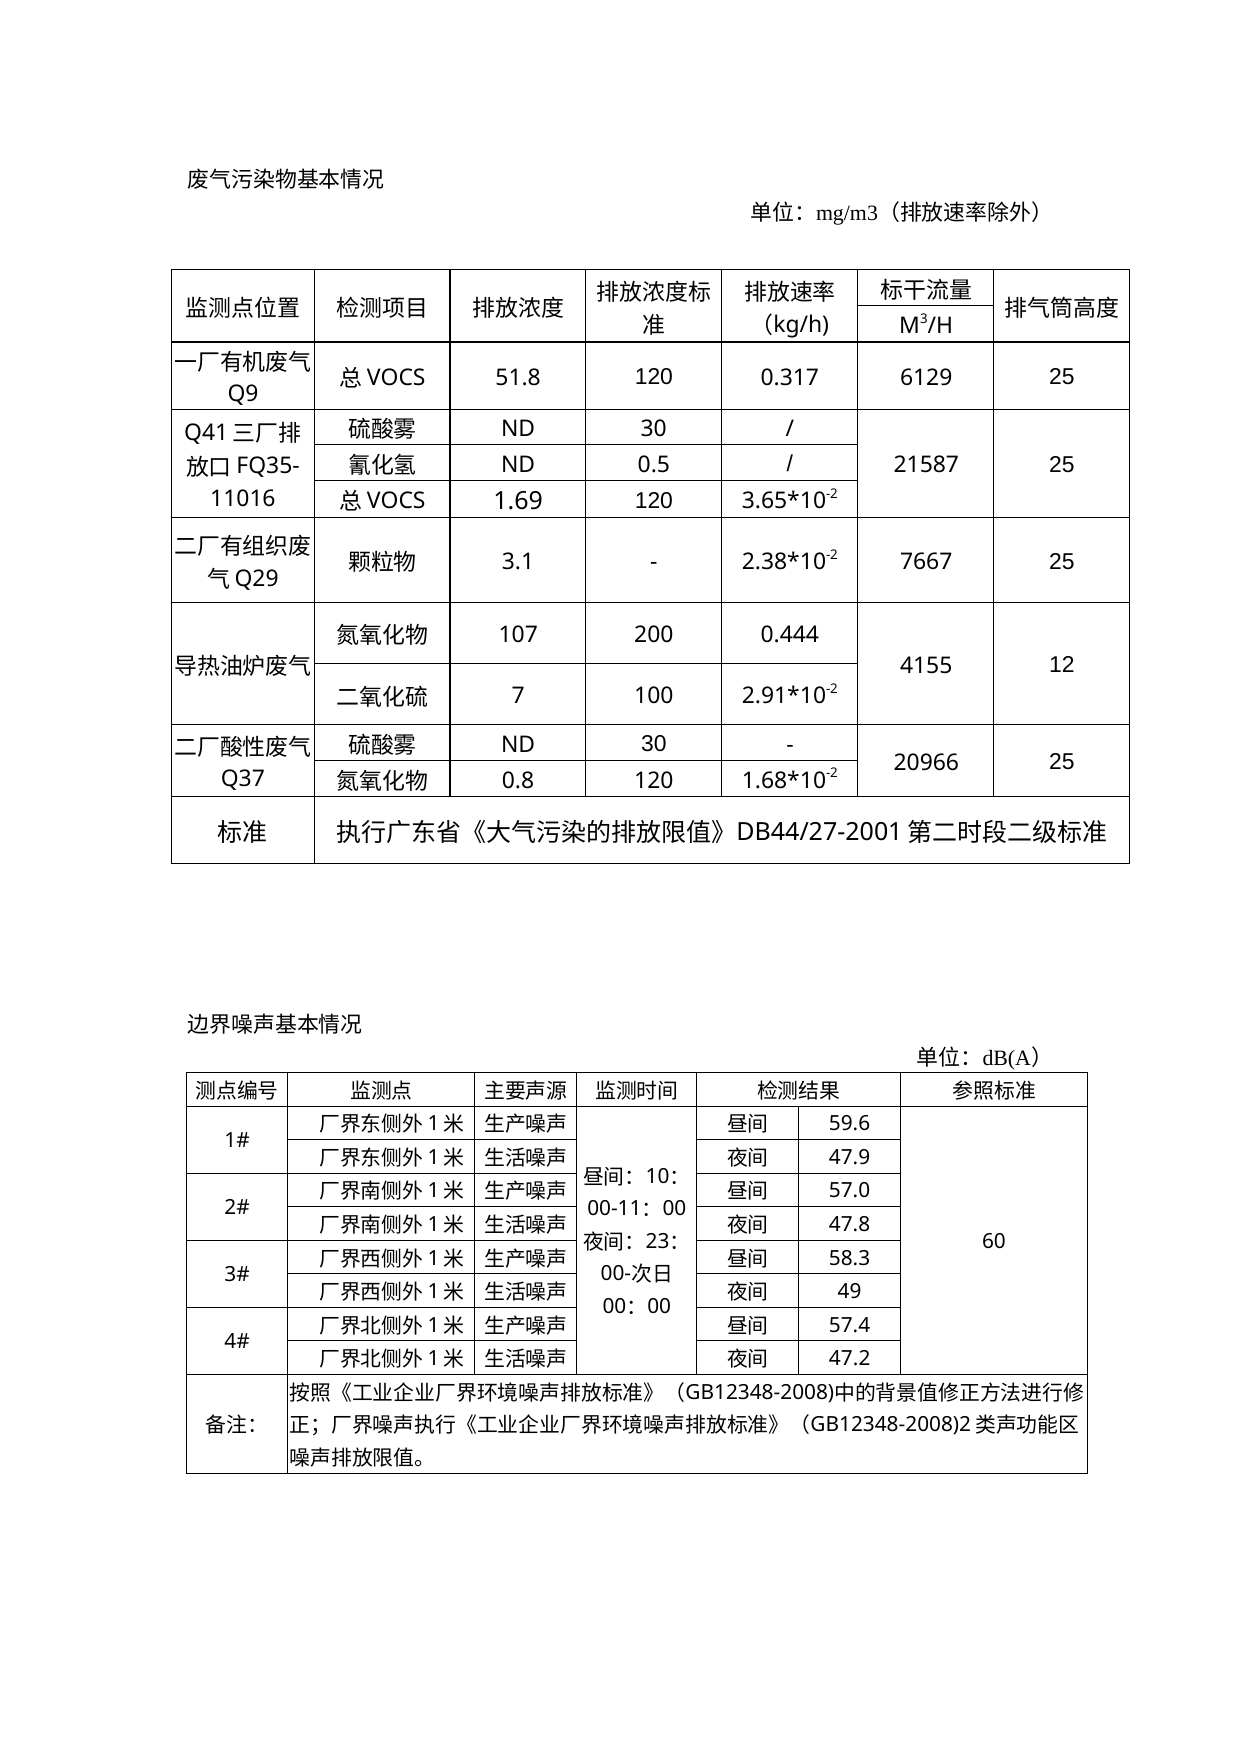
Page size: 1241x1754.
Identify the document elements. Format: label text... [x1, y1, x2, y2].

table_cell 12 [994, 603, 1129, 724]
table_cell 0.444 [722, 603, 857, 663]
table_cell 107 [451, 603, 585, 663]
table_cell 执行广东省《大气污染的排放限值》DB44/27-2001第二时段二级标准 [315, 797, 1129, 863]
table_cell 生产噪声 [475, 1174, 576, 1206]
list 单位：dB(A） [187, 1039, 1053, 1072]
table_header 排放浓度 [451, 270, 585, 341]
table_cell 30 [586, 410, 721, 444]
table_cell / [722, 445, 857, 480]
table_cell 生产噪声 [475, 1241, 576, 1273]
table_cell 厂界东侧外1米 [288, 1140, 474, 1173]
table_cell 生活噪声 [475, 1207, 576, 1240]
table_cell 3.1 [451, 518, 585, 602]
table_header 主要声源 [475, 1073, 576, 1106]
table_cell 200 [586, 603, 721, 663]
table_cell 47.8 [799, 1207, 900, 1240]
table_cell 夜间 [697, 1341, 798, 1374]
table_header 监测点位置 [172, 270, 314, 341]
table_cell ND [451, 725, 585, 760]
table_cell 49 [799, 1274, 900, 1307]
table_cell 厂界东侧外1米 [288, 1107, 474, 1139]
list 废气污染物基本情况 [187, 162, 1053, 194]
table_cell 6129 [858, 343, 993, 408]
table_cell 生产噪声 [475, 1107, 576, 1139]
table_cell 100 [586, 664, 721, 724]
table_cell 7667 [858, 518, 993, 602]
table_header 监测点 [288, 1073, 474, 1106]
table_cell 二厂有组织废气Q29 [172, 518, 314, 602]
table_cell 30 [586, 725, 721, 760]
table_cell 1.69 [451, 481, 585, 517]
table_cell 25 [994, 518, 1129, 602]
table_cell 20966 [858, 725, 993, 796]
table_cell 厂界北侧外1米 [288, 1341, 474, 1374]
table_cell 47.2 [799, 1341, 900, 1374]
table_cell 2.91*10-2 [722, 664, 857, 724]
table_cell 120 [586, 761, 721, 796]
table_cell 昼间 [697, 1241, 798, 1273]
table_cell 标准 [172, 797, 314, 863]
table_cell - [586, 518, 721, 602]
table_cell 生活噪声 [475, 1274, 576, 1307]
table_cell 57.4 [799, 1308, 900, 1340]
table_cell 60 [901, 1107, 1087, 1374]
table_cell 3.65*10-2 [722, 481, 857, 517]
table_cell 120 [586, 343, 721, 408]
table_cell 25 [994, 410, 1129, 517]
table_cell 25 [994, 343, 1129, 408]
table_cell - [722, 725, 857, 760]
table_cell 颗粒物 [315, 518, 449, 602]
table_cell 备注： [187, 1375, 287, 1472]
table_cell 厂界南侧外1米 [288, 1207, 474, 1240]
table_cell 二厂酸性废气Q37 [172, 725, 314, 796]
table_cell 2.38*10-2 [722, 518, 857, 602]
table_cell 按照《工业企业厂界环境噪声排放标准》（GB12348-2008)中的背景值修正方法进行修正；厂界噪声执行《工业企业厂界环境噪声排放标准》（GB12348-2008)2类声功能区噪声排放限值。 [288, 1375, 1087, 1472]
table_cell 夜间 [697, 1274, 798, 1307]
table_cell 硫酸雾 [315, 725, 449, 760]
table_cell 夜间 [697, 1207, 798, 1240]
table_header 排放浓度标准 [586, 270, 721, 341]
table_cell ND [451, 410, 585, 444]
table_cell 0.317 [722, 343, 857, 408]
table_header 监测时间 [577, 1073, 696, 1106]
table_cell 生活噪声 [475, 1341, 576, 1374]
list 单位：mg/m3（排放速率除外） [187, 194, 1053, 227]
table_cell 一厂有机废气Q9 [172, 343, 314, 408]
table_cell 21587 [858, 410, 993, 517]
table_cell 1# [187, 1107, 287, 1173]
table_cell 2# [187, 1174, 287, 1240]
table_cell 4155 [858, 603, 993, 724]
table_cell 生产噪声 [475, 1308, 576, 1340]
table_cell 58.3 [799, 1241, 900, 1273]
table_cell 氰化氢 [315, 445, 449, 480]
table_header 检测结果 [697, 1073, 900, 1106]
table_cell 59.6 [799, 1107, 900, 1139]
table_cell 57.0 [799, 1174, 900, 1206]
table_cell M3/H [858, 306, 993, 341]
table_cell 厂界南侧外1米 [288, 1174, 474, 1206]
table_cell 厂界西侧外1米 [288, 1241, 474, 1273]
table_header 标干流量 [858, 270, 993, 305]
table_cell 导热油炉废气 [172, 603, 314, 724]
table_cell 25 [994, 725, 1129, 796]
table_cell 硫酸雾 [315, 410, 449, 444]
table_cell 1.68*10-2 [722, 761, 857, 796]
table_cell 0.5 [586, 445, 721, 480]
table_cell Q41三厂排放口FQ35-11016 [172, 410, 314, 517]
table_cell 昼间 [697, 1308, 798, 1340]
table_cell 厂界西侧外1米 [288, 1274, 474, 1307]
table_cell 厂界北侧外1米 [288, 1308, 474, 1340]
list 边界噪声基本情况 [187, 1007, 1053, 1039]
table_cell 生活噪声 [475, 1140, 576, 1173]
table_cell 51.8 [451, 343, 585, 408]
table_cell 氮氧化物 [315, 761, 449, 796]
table_cell 总VOCS [315, 343, 449, 408]
table_cell / [722, 410, 857, 444]
table_header 参照标准 [901, 1073, 1087, 1106]
table_cell 7 [451, 664, 585, 724]
table_cell 总VOCS [315, 481, 449, 517]
table_cell 4# [187, 1308, 287, 1374]
table_cell 47.9 [799, 1140, 900, 1173]
table_header 排放速率（kg/h) [722, 270, 857, 341]
table_cell 昼间 [697, 1107, 798, 1139]
table_header 排气筒高度 [994, 270, 1129, 341]
table_cell 二氧化硫 [315, 664, 449, 724]
table_header 检测项目 [315, 270, 449, 341]
table_cell ND [451, 445, 585, 480]
table_header 测点编号 [187, 1073, 287, 1106]
table_cell 昼间 [697, 1174, 798, 1206]
table_cell 氮氧化物 [315, 603, 449, 663]
table_cell 0.8 [451, 761, 585, 796]
table_cell 夜间 [697, 1140, 798, 1173]
table_cell 昼间：10：00-11：00 夜间：23：00-次日00：00 [577, 1107, 696, 1374]
table_cell 3# [187, 1241, 287, 1307]
table_cell 120 [586, 481, 721, 517]
